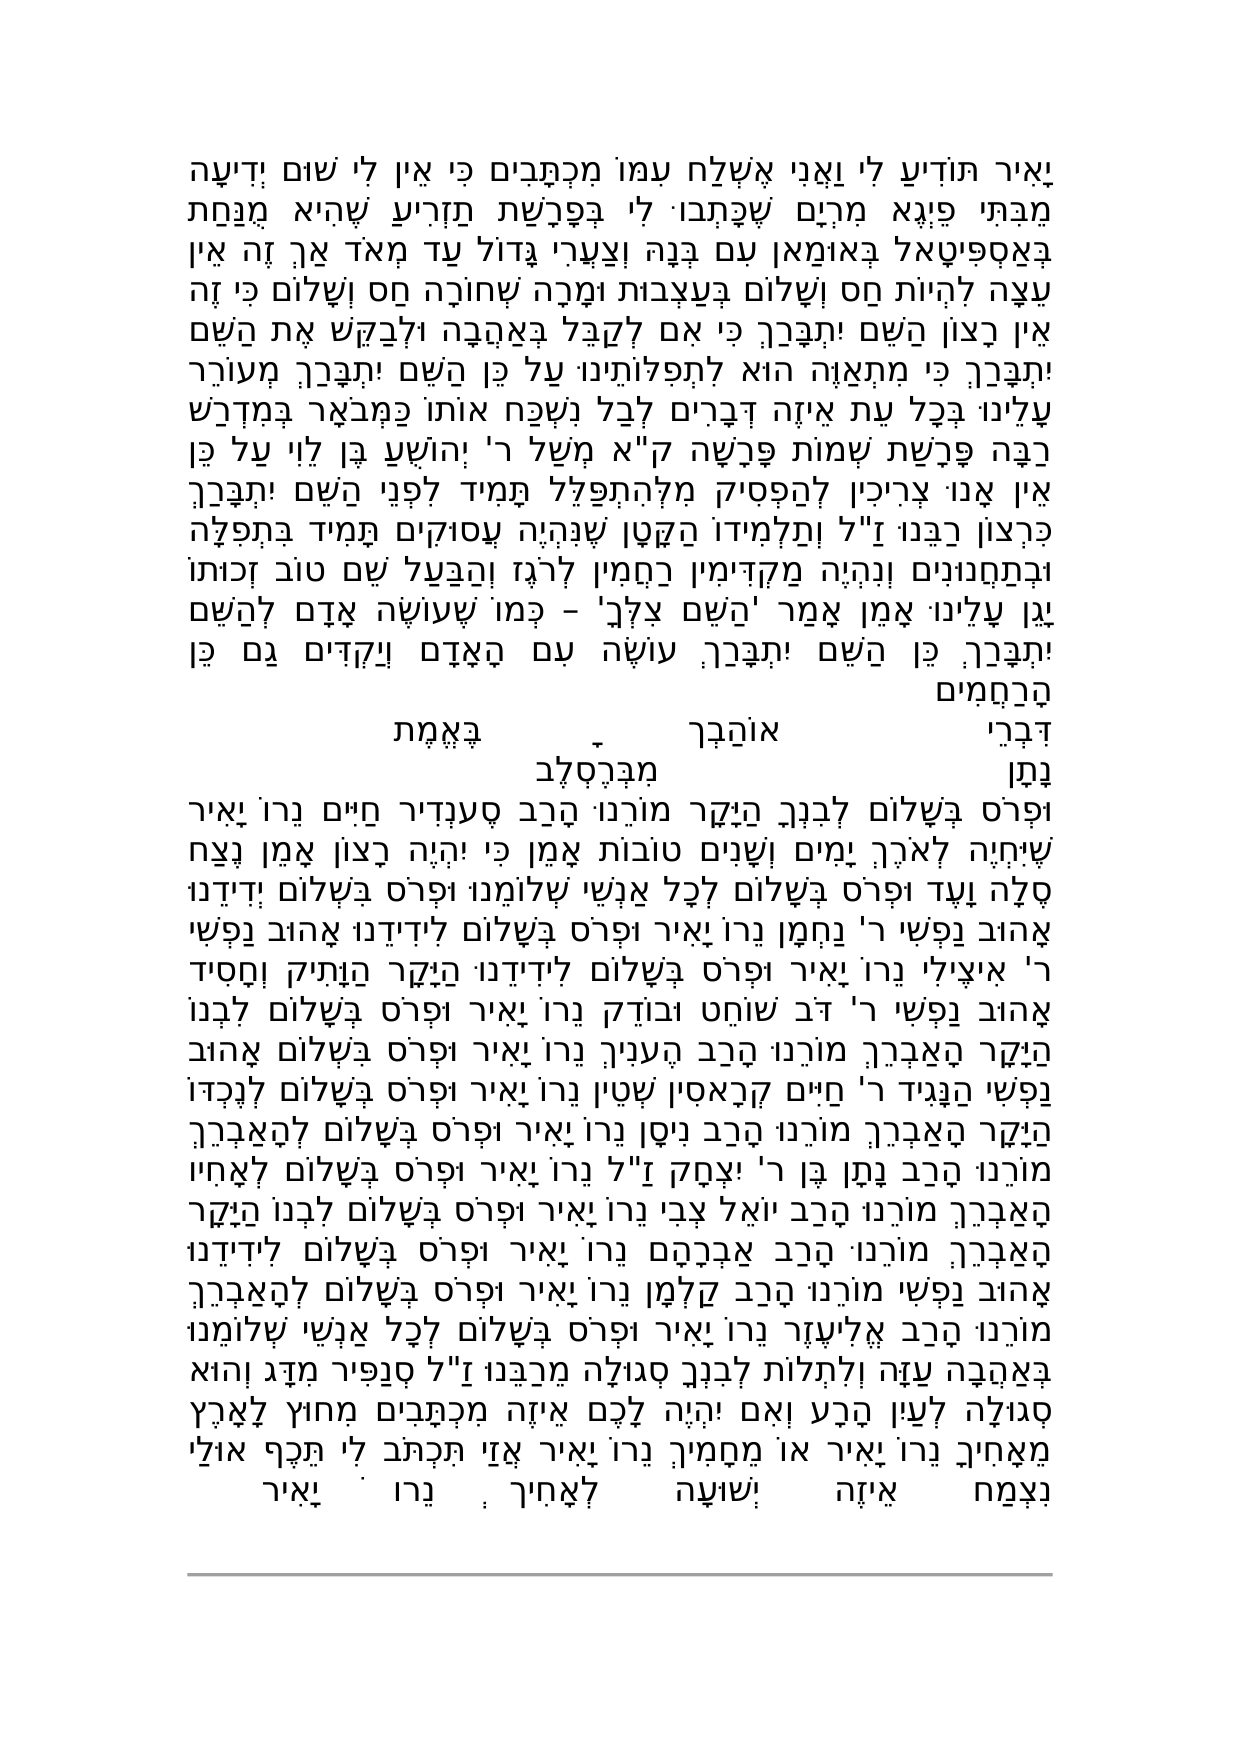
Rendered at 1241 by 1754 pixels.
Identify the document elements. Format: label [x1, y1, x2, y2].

text [187, 150, 1053, 1539]
